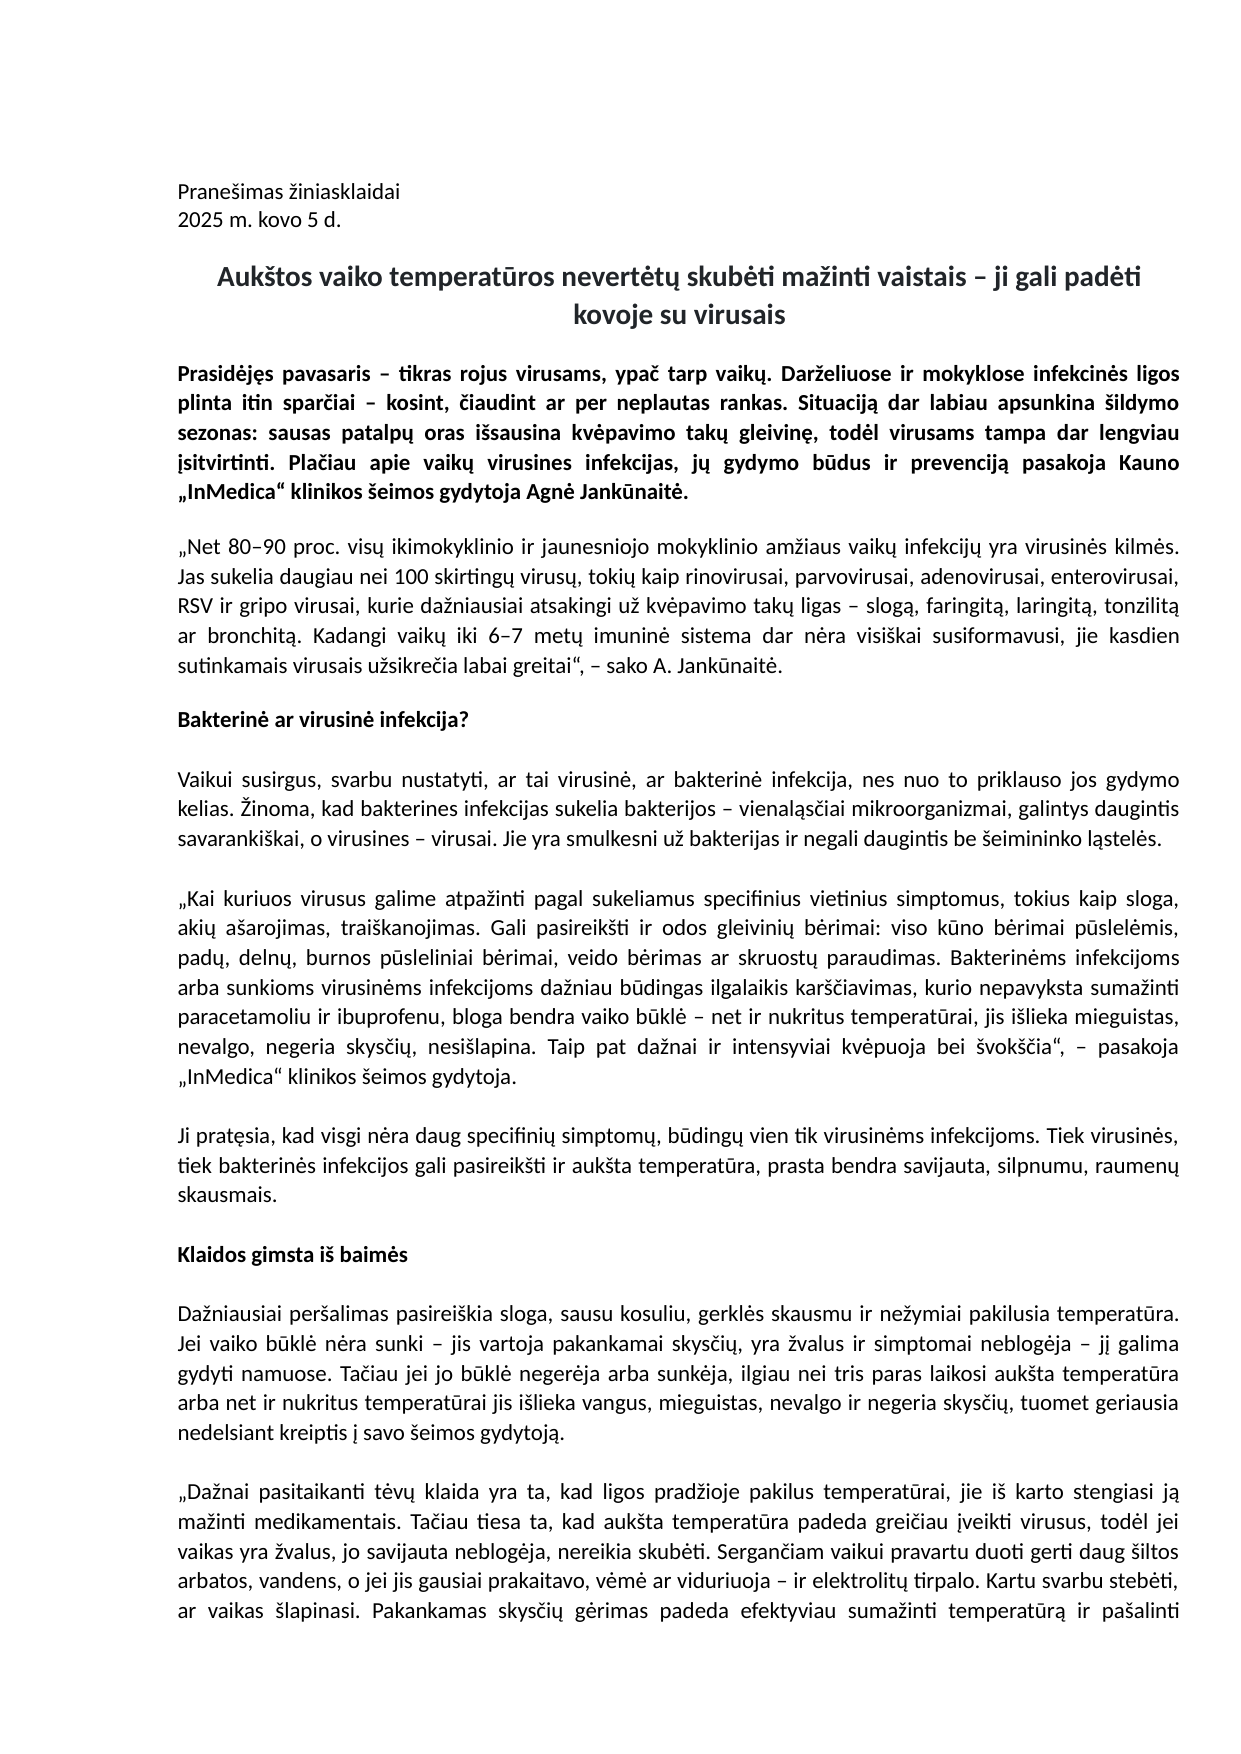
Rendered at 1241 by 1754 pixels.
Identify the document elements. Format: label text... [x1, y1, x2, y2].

text Pranešimas žiniasklaidai [177, 177, 1181, 205]
text Prasidėjęs pavasaris – tikras rojus virusams, ypač tarp vaikų. Darželiuose ir mokyklose infekcinės ligos plinta itin sparčiai – kosint, čiaudint ar per neplautas rankas. Situaciją dar labiau apsunkina šildymo sezonas: sausas patalpų oras išsausina kvėpavimo takų gleivinę, todėl virusams tampa dar lengviau įsitvirtinti. Plačiau apie vaikų virusines infekcijas, jų gydymo būdus ir prevenciją pasakoja Kauno „InMedica“ klinikos šeimos gydytoja Agnė Jankūnaitė. [177, 359, 1181, 505]
text „Net 80–90 proc. visų ikimokyklinio ir jaunesniojo mokyklinio amžiaus vaikų infekcijų yra virusinės kilmės. Jas sukelia daugiau nei 100 skirtingų virusų, tokių kaip rinovirusai, parvovirusai, adenovirusai, enterovirusai, RSV ir gripo virusai, kurie dažniausiai atsakingi už kvėpavimo takų ligas – slogą, faringitą, laringitą, tonzilitą ar bronchitą. Kadangi vaikų iki 6–7 metų imuninė sistema dar nėra visiškai susiformavusi, jie kasdien sutinkamais virusais užsikrečia labai greitai“, – sako A. Jankūnaitė. [177, 532, 1181, 679]
text Klaidos gimsta iš baimės [177, 1240, 1181, 1268]
text Dažniausiai peršalimas pasireiškia sloga, sausu kosuliu, gerklės skausmu ir nežymiai pakilusia temperatūra. Jei vaiko būklė nėra sunki – jis vartoja pakankamai skysčių, yra žvalus ir simptomai neblogėja – jį galima gydyti namuose. Tačiau jei jo būklė negerėja arba sunkėja, ilgiau nei tris paras laikosi aukšta temperatūra arba net ir nukritus temperatūrai jis išlieka vangus, mieguistas, nevalgo ir negeria skysčių, tuomet geriausia nedelsiant kreiptis į savo šeimos gydytoją. [177, 1299, 1181, 1446]
text Bakterinė ar virusinė infekcija? [177, 706, 1181, 733]
text 2025 m. kovo 5 d. [177, 205, 1181, 233]
text „Kai kuriuos virusus galime atpažinti pagal sukeliamus specifinius vietinius simptomus, tokius kaip sloga, akių ašarojimas, traiškanojimas. Gali pasireikšti ir odos gleivinių bėrimai: viso kūno bėrimai pūslelėmis, padų, delnų, burnos pūsleliniai bėrimai, veido bėrimas ar skruostų paraudimas. Bakterinėms infekcijoms arba sunkioms virusinėms infekcijoms dažniau būdingas ilgalaikis karščiavimas, kurio nepavyksta sumažinti paracetamoliu ir ibuprofenu, bloga bendra vaiko būklė – net ir nukritus temperatūrai, jis išlieka mieguistas, nevalgo, negeria skysčių, nesišlapina. Taip pat dažnai ir intensyviai kvėpuoja bei švokščia“, – pasakoja „InMedica“ klinikos šeimos gydytoja. [177, 884, 1181, 1090]
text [177, 1477, 1181, 1624]
text Ji pratęsia, kad visgi nėra daug specifinių simptomų, būdingų vien tik virusinėms infekcijoms. Tiek virusinės, tiek bakterinės infekcijos gali pasireikšti ir aukšta temperatūra, prasta bendra savijauta, silpnumu, raumenų skausmais. [177, 1121, 1181, 1208]
text Aukštos vaiko temperatūros nevertėtų skubėti mažinti vaistais – ji gali padėti kovoje su virusais [177, 258, 1181, 332]
text Vaikui susirgus, svarbu nustatyti, ar tai virusinė, ar bakterinė infekcija, nes nuo to priklauso jos gydymo kelias. Žinoma, kad bakterines infekcijas sukelia bakterijos – vienaląsčiai mikroorganizmai, galintys daugintis savarankiškai, o virusines – virusai. Jie yra smulkesni už bakterijas ir negali daugintis be šeimininko ląstelės. [177, 765, 1181, 852]
